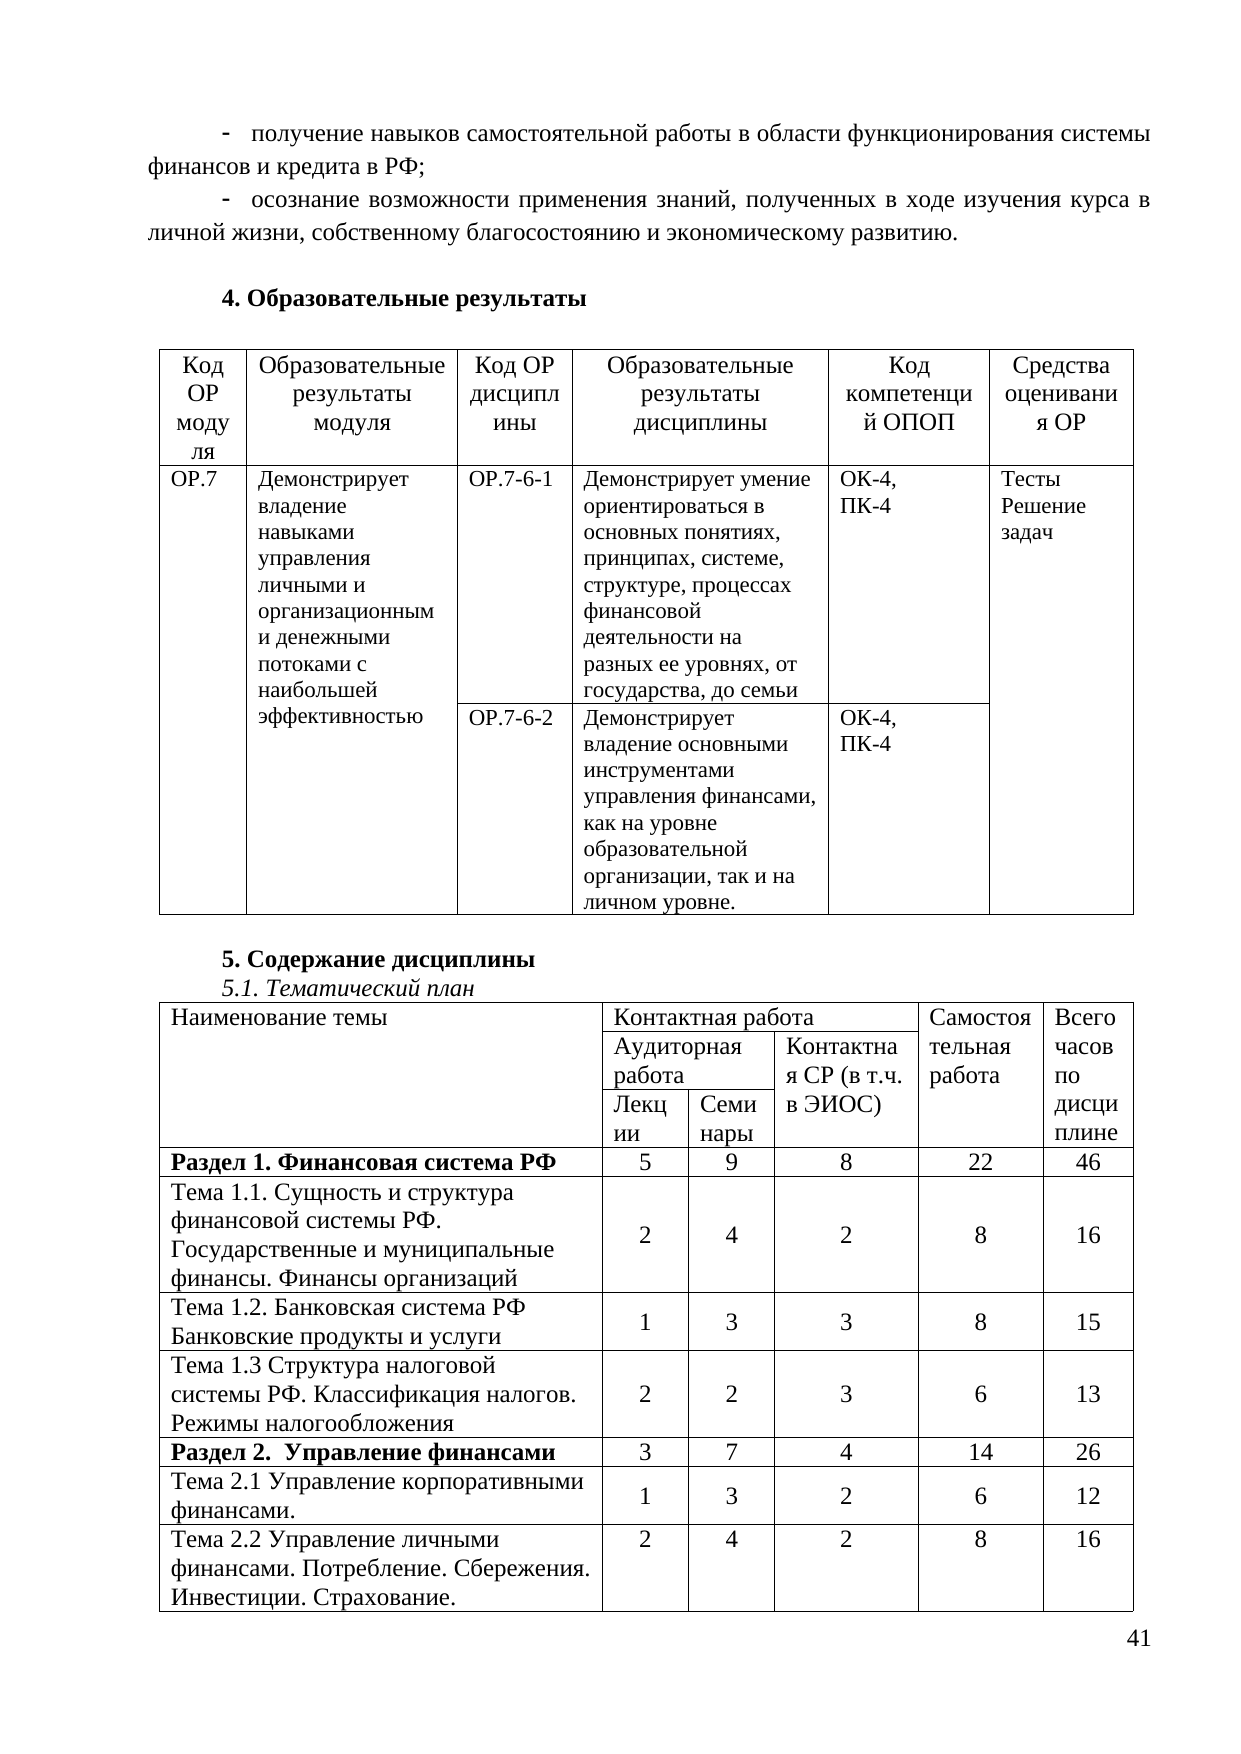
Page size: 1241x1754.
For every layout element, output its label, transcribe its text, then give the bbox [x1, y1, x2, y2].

table_cell ОР.7 [160, 466, 246, 914]
table_cell 2 [775, 1467, 918, 1524]
table_cell 3 [603, 1438, 688, 1466]
table_header Средства оценивания ОР [990, 350, 1133, 465]
table_cell 1 [603, 1467, 688, 1524]
table_header Контактная работа [603, 1003, 918, 1031]
table_header Код ОР модуля [160, 350, 246, 465]
list получение навыков самостоятельной работы в области функционирования системы финансов и кредита в РФ; [148, 118, 1152, 180]
table_cell 9 [689, 1148, 774, 1176]
table_cell 26 [1044, 1438, 1133, 1466]
table_header Всего часов по дисциплине [1044, 1003, 1133, 1147]
table_cell 14 [919, 1438, 1043, 1466]
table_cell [160, 1525, 602, 1611]
text 4. Образовательные результаты [148, 283, 1152, 312]
table_cell Демонстрирует умение ориентироваться в основных понятиях, принципах, системе, структуре, процессах финансовой деятельности на разных ее уровнях, от государства, до семьи [573, 466, 828, 702]
table_header Код компетенций ОПОП [829, 350, 989, 465]
table_cell Тема 1.1. Сущность и структура финансовой системы РФ. Государственные и муниципальные финансы. Финансы организаций [160, 1177, 602, 1292]
text 5.1. Тематический план [148, 973, 1152, 1002]
table_cell ОР.7-6-1 [458, 466, 572, 702]
table_cell 22 [919, 1148, 1043, 1176]
table_cell 46 [1044, 1148, 1133, 1176]
table_cell ОК-4, ПК-4 [829, 704, 989, 914]
table_header Образовательные результаты дисциплины [573, 350, 828, 465]
table_cell ОК-4, ПК-4 [829, 466, 989, 702]
table_cell 2 [775, 1177, 918, 1292]
table_cell 8 [919, 1177, 1043, 1292]
table_cell Лекции [603, 1090, 688, 1147]
table_cell Тема 1.2. Банковская система РФ Банковские продукты и услуги [160, 1293, 602, 1350]
table_cell 16 [1044, 1177, 1133, 1292]
table_header Образовательные результаты модуля [247, 350, 457, 465]
table_cell Контактная СР (в т.ч. в ЭИОС) [775, 1032, 918, 1147]
table_cell 8 [919, 1293, 1043, 1350]
table_cell 2 [603, 1351, 688, 1437]
table_cell 2 [603, 1525, 688, 1611]
table_cell 2 [603, 1177, 688, 1292]
table_cell 16 [1044, 1525, 1133, 1611]
table_cell 8 [919, 1525, 1043, 1611]
table_cell 3 [775, 1293, 918, 1350]
table_cell 2 [775, 1525, 918, 1611]
table_cell 2 [689, 1351, 774, 1437]
list осознание возможности применения знаний, полученных в ходе изучения курса в личной жизни, собственному благосостоянию и экономическому развитию. [148, 184, 1152, 246]
table_cell 12 [1044, 1467, 1133, 1524]
table_cell 3 [689, 1293, 774, 1350]
table_cell 3 [689, 1467, 774, 1524]
table_cell 7 [689, 1438, 774, 1466]
table_cell Тема 1.3 Структура налоговой системы РФ. Классификация налогов. Режимы налогообложения [160, 1351, 602, 1437]
text 5. Содержание дисциплины [148, 944, 1152, 973]
table_cell ОР.7-6-2 [458, 704, 572, 914]
table_cell 13 [1044, 1351, 1133, 1437]
table_cell Тема 2.1 Управление корпоративными финансами. [160, 1467, 602, 1524]
table_cell 6 [919, 1351, 1043, 1437]
table_cell 4 [689, 1525, 774, 1611]
table_cell Раздел 2. Управление финансами [160, 1438, 602, 1466]
table_header Самостоятельная работа [919, 1003, 1043, 1147]
table_cell 4 [689, 1177, 774, 1292]
table_cell Демонстрирует владение навыками управления личными и организационными денежными потоками с наибольшей эффективностью [247, 466, 457, 914]
table_header Наименование темы [160, 1003, 602, 1147]
table_cell Раздел 1. Финансовая система РФ [160, 1148, 602, 1176]
table_cell Демонстрирует владение основными инструментами управления финансами, как на уровне образовательной организации, так и на личном уровне. [573, 704, 828, 914]
table_cell Тесты Решение задач [990, 466, 1133, 914]
table_cell 15 [1044, 1293, 1133, 1350]
table_cell 5 [603, 1148, 688, 1176]
table_header Код ОР дисциплины [458, 350, 572, 465]
table_cell 8 [775, 1148, 918, 1176]
table_cell 3 [775, 1351, 918, 1437]
table_cell 1 [603, 1293, 688, 1350]
table_cell 4 [775, 1438, 918, 1466]
table_cell Семинары [689, 1090, 774, 1147]
table_cell Аудиторная работа [603, 1032, 774, 1089]
table_cell 6 [919, 1467, 1043, 1524]
